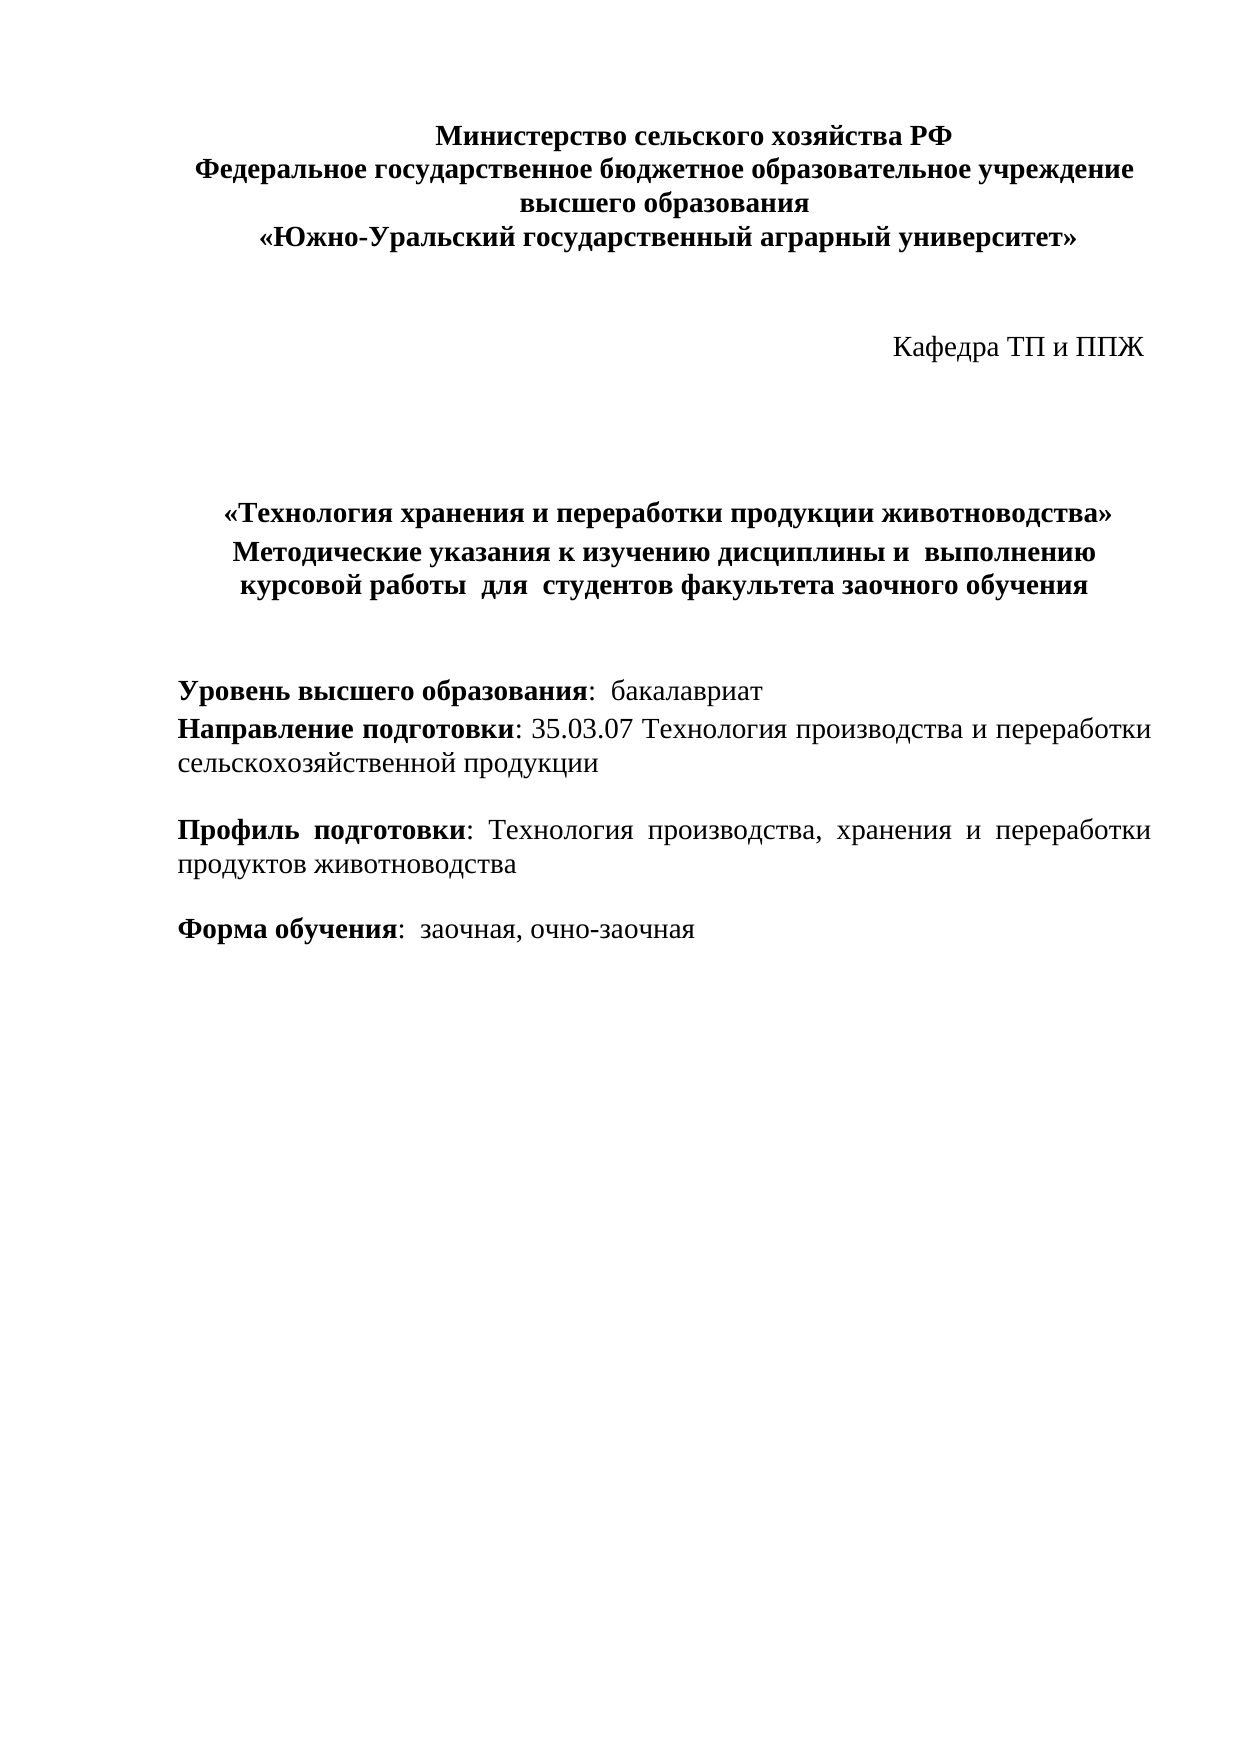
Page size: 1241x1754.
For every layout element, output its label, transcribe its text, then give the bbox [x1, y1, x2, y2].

text Федеральное государственное бюджетное образовательное учреждение [177, 152, 1152, 185]
subtitle Министерство сельского хозяйства РФ [236, 118, 1152, 152]
text Кафедра ТП и ППЖ [177, 329, 1144, 363]
subtitle Направление подготовки: 35.03.07 Технология производства и переработки сельскохозяйственной продукции [177, 712, 1152, 779]
subtitle «Южно-Уральский государственный аграрный университет» [177, 219, 1152, 252]
subtitle Профиль подготовки: Технология производства, хранения и переработки продуктов животноводства [177, 812, 1152, 879]
text высшего образования [177, 185, 1152, 219]
text Уровень высшего образования: бакалавриат [177, 673, 1152, 707]
text Форма обучения: заочная, очно-заочная [177, 911, 1152, 945]
text «Технология хранения и переработки продукции животноводства» [177, 495, 1152, 529]
subtitle Методические указания к изучению дисциплины и выполнению курсовой работы для студентов факультета заочного обучения [177, 534, 1152, 601]
